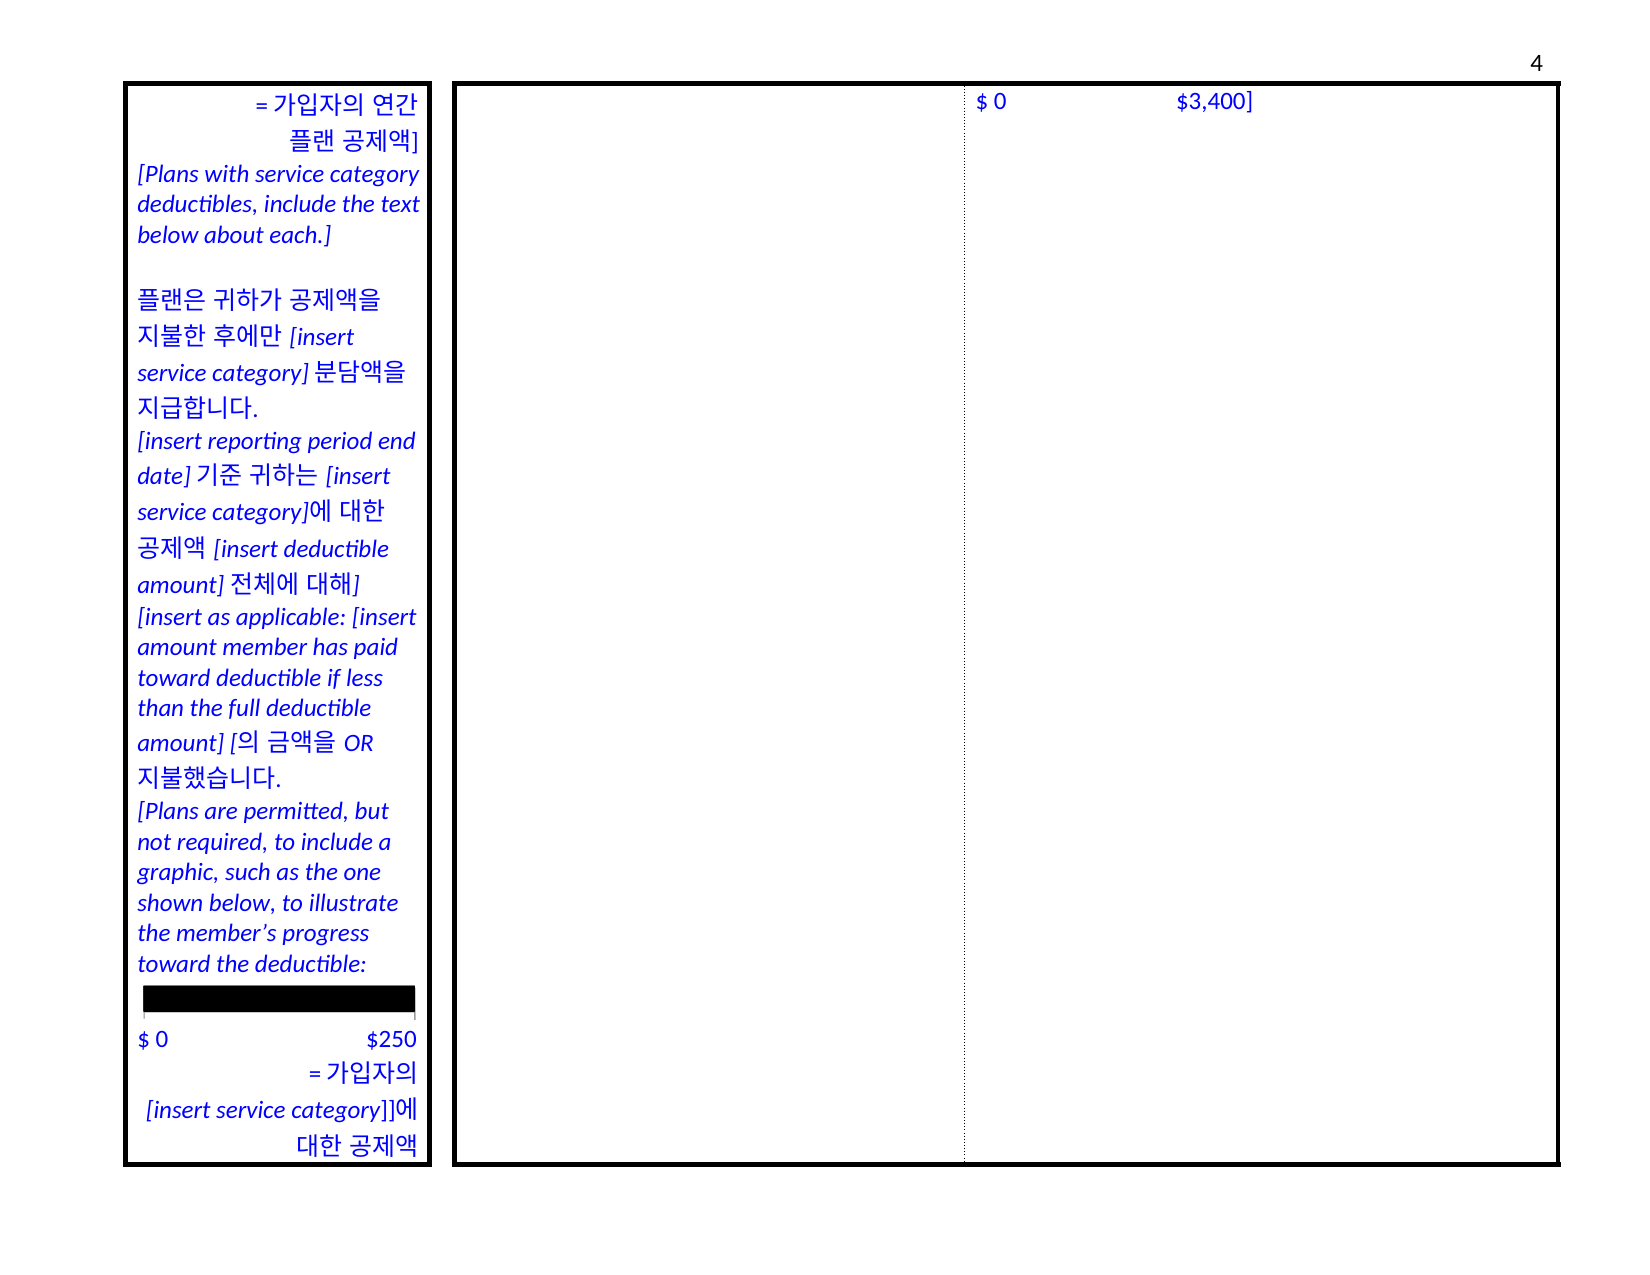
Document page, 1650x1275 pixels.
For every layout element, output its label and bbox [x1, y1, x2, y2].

picture [137, 978, 422, 1023]
table_cell [457, 86, 964, 1162]
table_cell [964, 86, 1556, 1162]
